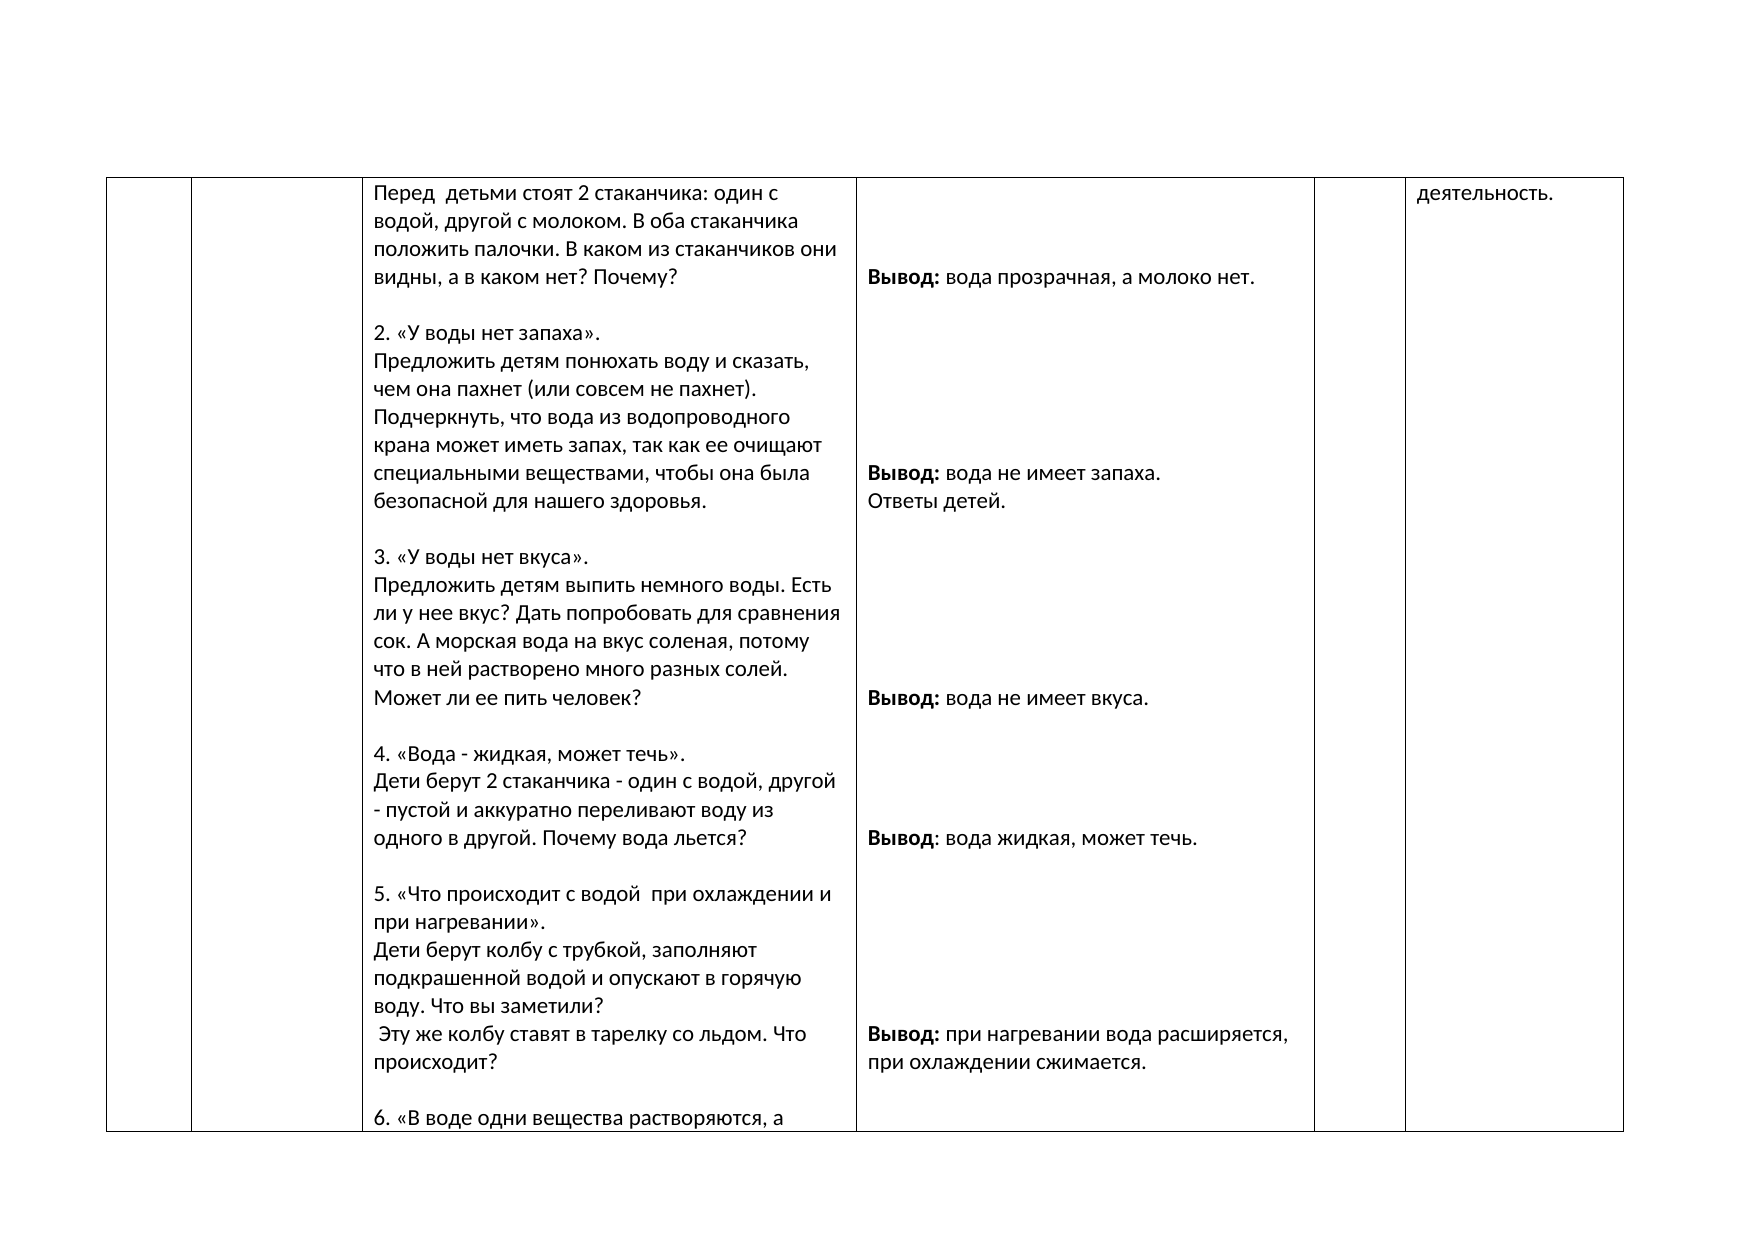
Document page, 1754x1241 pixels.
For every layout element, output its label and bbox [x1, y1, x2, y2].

table_cell [857, 178, 1314, 1131]
table_cell [363, 178, 856, 1131]
table_cell [1315, 178, 1405, 1131]
table_cell [192, 178, 362, 1131]
table_cell [107, 178, 191, 1131]
table_cell [1406, 178, 1623, 1131]
